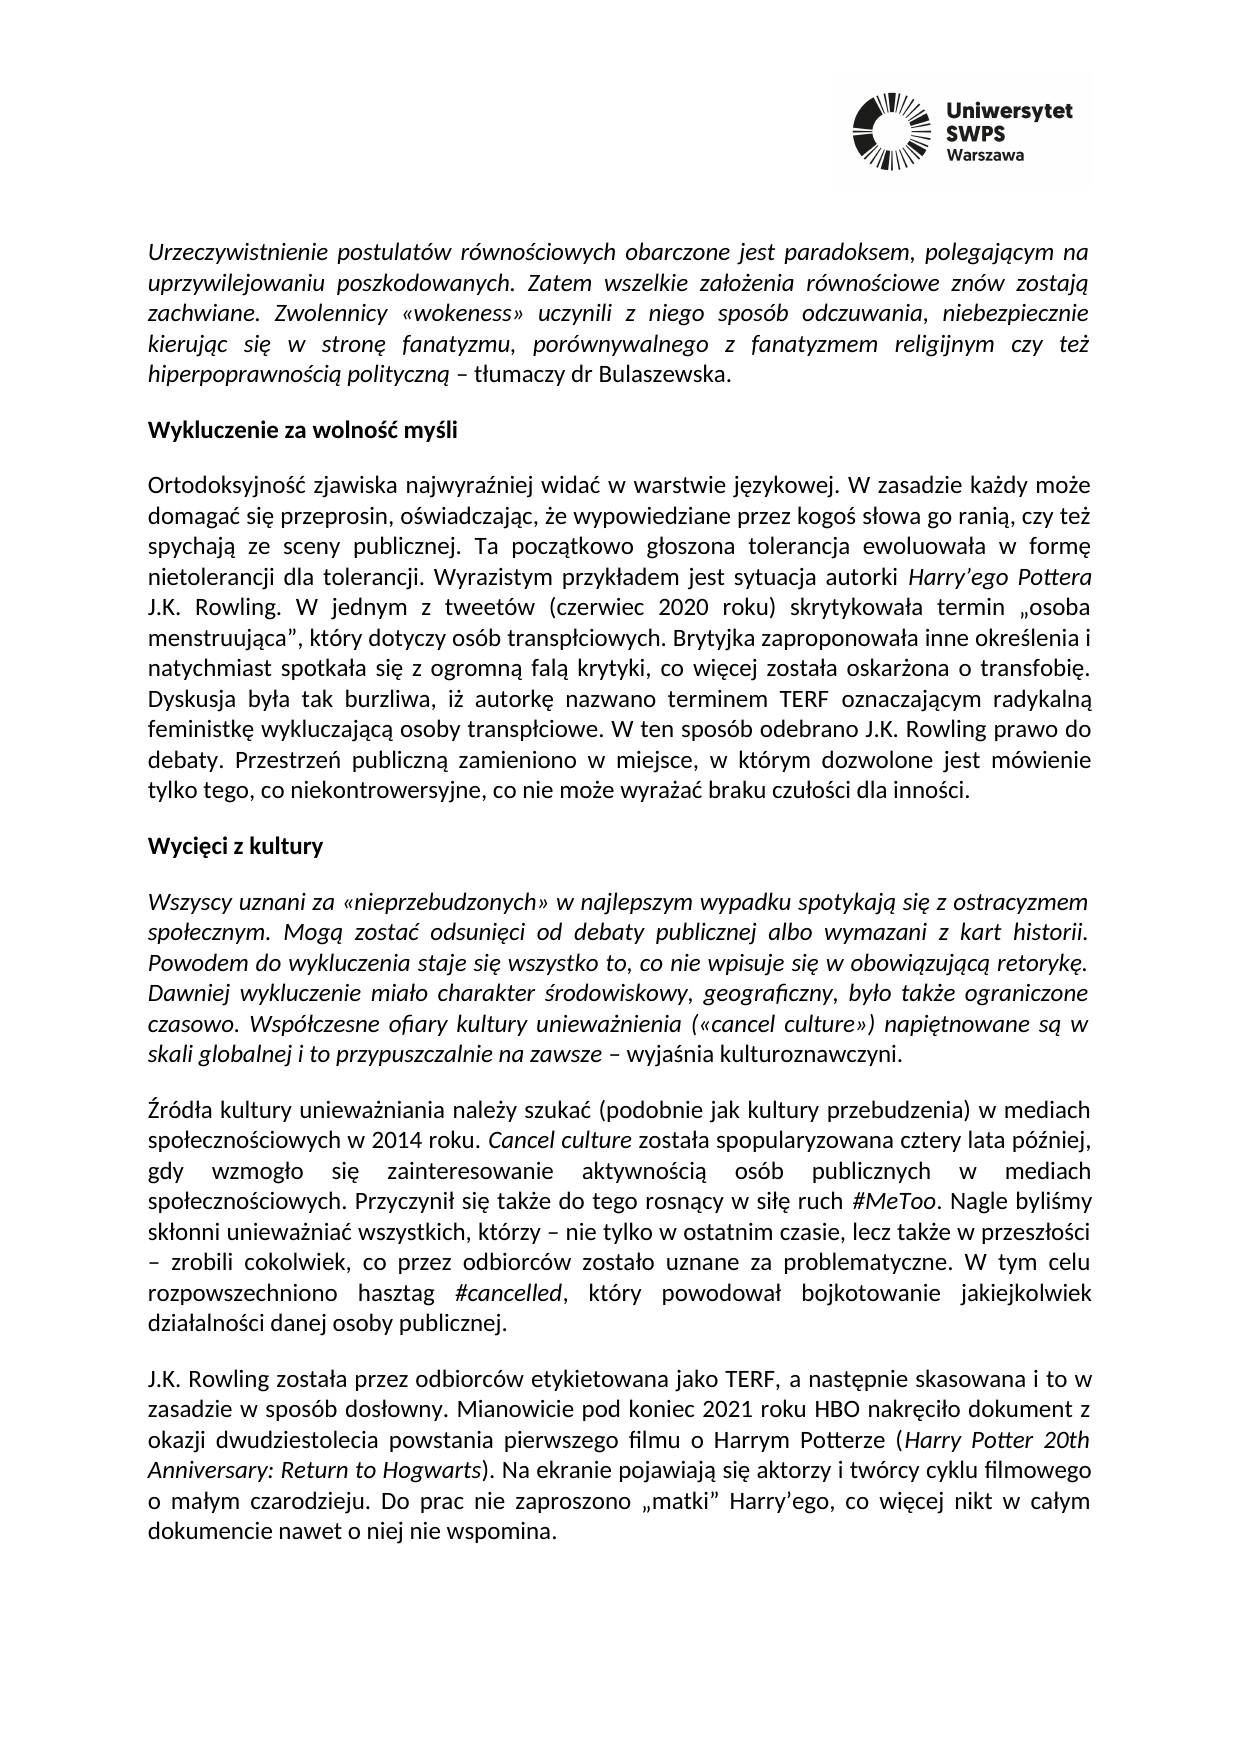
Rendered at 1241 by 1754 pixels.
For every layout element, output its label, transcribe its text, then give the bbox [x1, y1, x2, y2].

text Ortodoksyjność zjawiska najwyraźniej widać w warstwie językowej. W zasadzie każdy może domagać się przeprosin, oświadczając, że wypowiedziane przez kogoś słowa go ranią, czy też spychają ze sceny publicznej. Ta początkowo głoszona tolerancja ewoluowała w formę nietolerancji dla tolerancji. Wyrazistym przykładem jest sytuacja autorki Harry’ego Pottera J.K. Rowling. W jednym z tweetów (czerwiec 2020 roku) skrytykowała termin „osoba menstruująca”, który dotyczy osób transpłciowych. Brytyjka zaproponowała inne określenia i natychmiast spotkała się z ogromną falą krytyki, co więcej została oskarżona o transfobię. Dyskusja była tak burzliwa, iż autorkę nazwano terminem TERF oznaczającym radykalną feministkę wykluczającą osoby transpłciowe. W ten sposób odebrano J.K. Rowling prawo do debaty. Przestrzeń publiczną zamieniono w miejsce, w którym dozwolone jest mówienie tylko tego, co niekontrowersyjne, co nie może wyrażać braku czułości dla inności. [148, 469, 1092, 805]
text Wykluczenie za wolność myśli [148, 414, 1092, 444]
text Urzeczywistnienie postulatów równościowych obarczone jest paradoksem, polegającym na uprzywilejowaniu poszkodowanych. Zatem wszelkie założenia równościowe znów zostają zachwiane. Zwolennicy «wokeness» uczynili z niego sposób odczuwania, niebezpiecznie kierując się w stronę fanatyzmu, porównywalnego z fanatyzmem religijnym czy też hiperpoprawnością polityczną – tłumaczy dr Bulaszewska. [148, 236, 1092, 389]
text J.K. Rowling została przez odbiorców etykietowana jako TERF, a następnie skasowana i to w zasadzie w sposób dosłowny. Mianowicie pod koniec 2021 roku HBO nakręciło dokument z okazji dwudziestolecia powstania pierwszego filmu o Harrym Potterze (Harry Potter 20th Anniversary: Return to Hogwarts). Na ekranie pojawiają się aktorzy i twórcy cyklu filmowego o małym czarodzieju. Do prac nie zaproszono „matki” Harry’ego, co więcej nikt w całym dokumencie nawet o niej nie wspomina. [148, 1363, 1092, 1546]
picture [833, 73, 1093, 190]
text Źródła kultury unieważniania należy szukać (podobnie jak kultury przebudzenia) w mediach społecznościowych w 2014 roku. Cancel culture została spopularyzowana cztery lata później, gdy wzmogło się zainteresowanie aktywnością osób publicznych w mediach społecznościowych. Przyczynił się także do tego rosnący w siłę ruch #MeToo. Nagle byliśmy skłonni unieważniać wszystkich, którzy – nie tylko w ostatnim czasie, lecz także w przeszłości – zrobili cokolwiek, co przez odbiorców zostało uznane za problematyczne. W tym celu rozpowszechniono hasztag #cancelled, który powodował bojkotowanie jakiejkolwiek działalności danej osoby publicznej. [148, 1094, 1092, 1338]
text Wycięci z kultury [148, 830, 1092, 861]
text Wszyscy uznani za «nieprzebudzonych» w najlepszym wypadku spotykają się z ostracyzmem społecznym. Mogą zostać odsunięci od debaty publicznej albo wymazani z kart historii. Powodem do wykluczenia staje się wszystko to, co nie wpisuje się w obowiązującą retorykę. Dawniej wykluczenie miało charakter środowiskowy, geograficzny, było także ograniczone czasowo. Współczesne ofiary kultury unieważnienia («cancel culture») napiętnowane są w skali globalnej i to przypuszczalnie na zawsze – wyjaśnia kulturoznawczyni. [148, 886, 1092, 1069]
